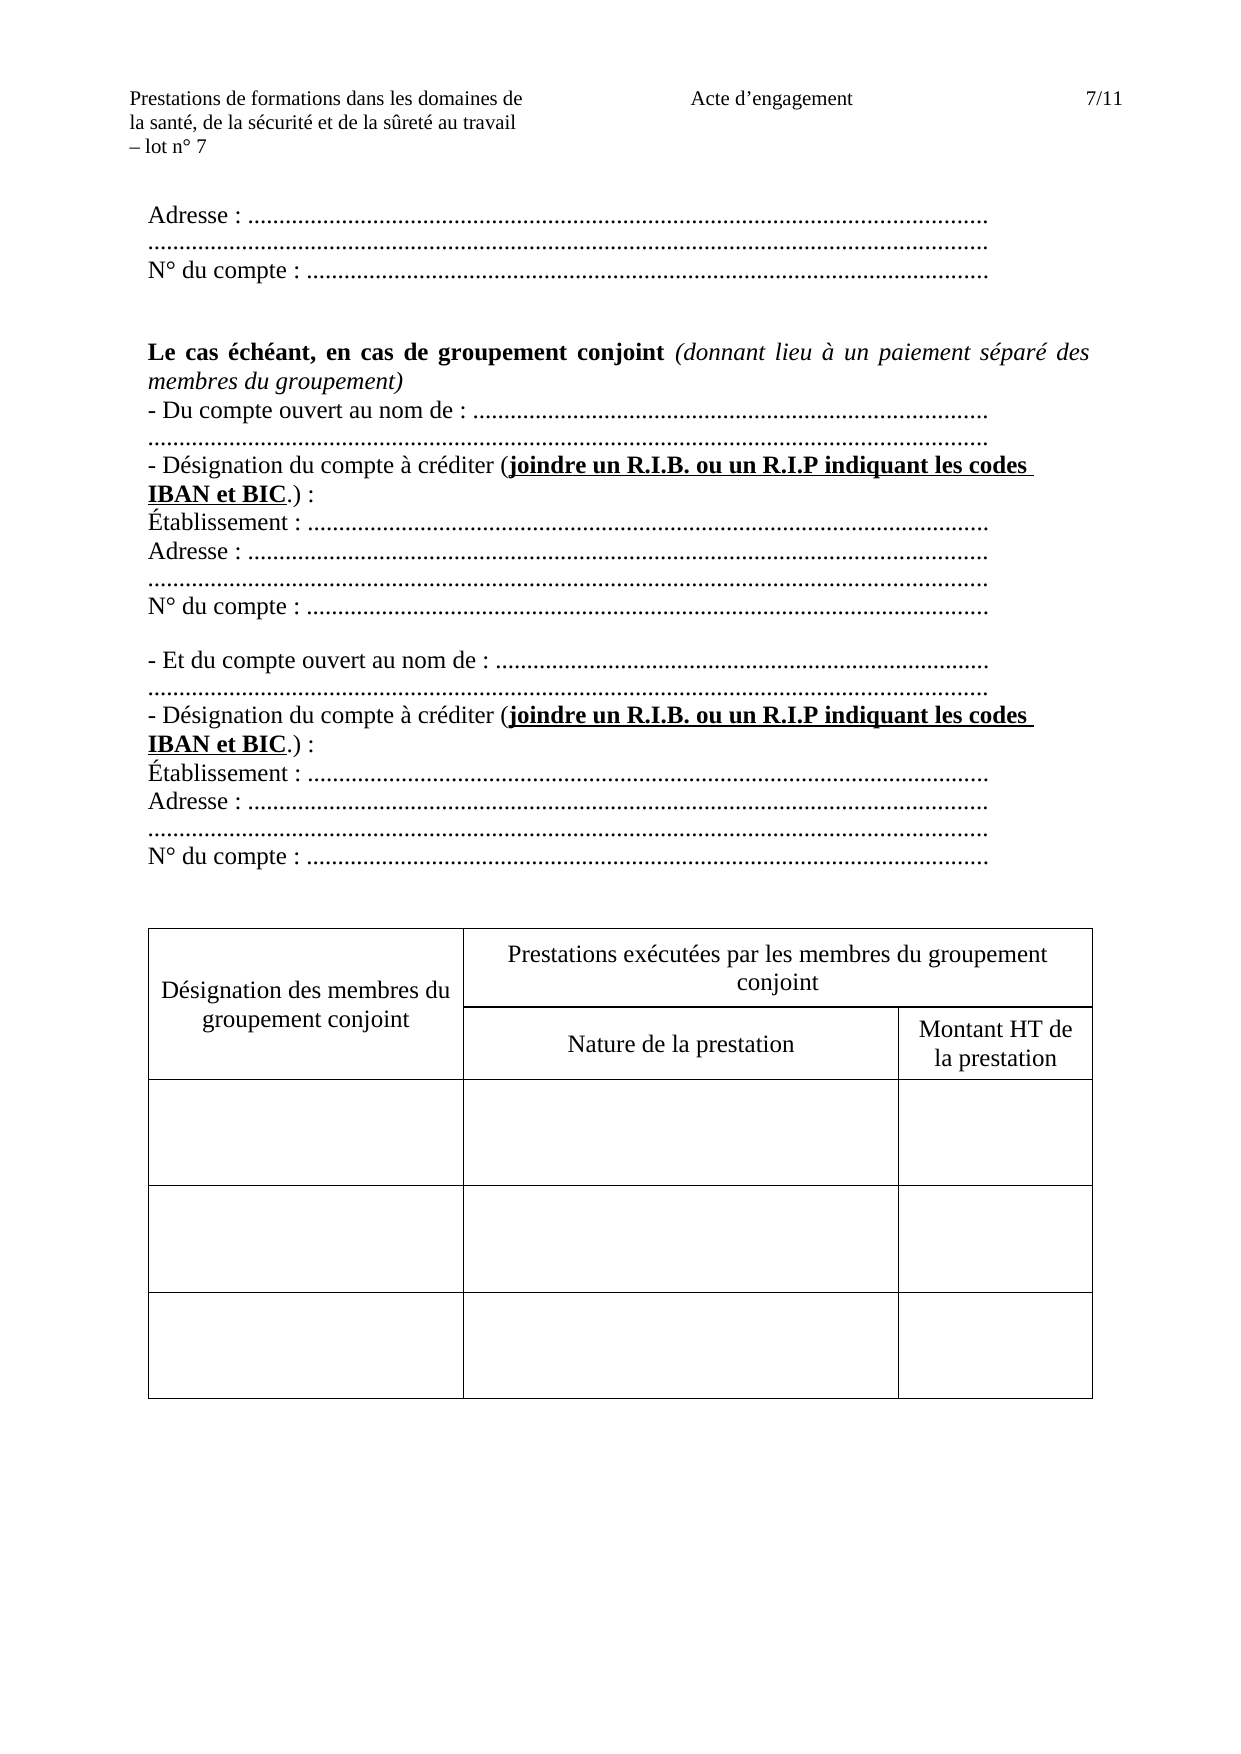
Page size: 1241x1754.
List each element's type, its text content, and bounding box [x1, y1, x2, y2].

table_cell [149, 1080, 463, 1185]
text Établissement : [148, 507, 1093, 536]
table_cell [464, 1080, 898, 1185]
text N° du compte : [148, 591, 1093, 620]
text Adresse : [148, 786, 1093, 815]
table_cell Montant HT de la prestation [899, 1008, 1092, 1079]
text - Désignation du compte à créditer (joindre un R.I.B. ou un R.I.P indiquant les codes IBAN et BIC.) : [148, 700, 1093, 758]
text Adresse : [148, 200, 1093, 228]
table_cell Nature de la prestation [464, 1008, 898, 1079]
text Le cas échéant, en cas de groupement conjoint (donnant lieu à un paiement séparé des membres du groupement) [148, 337, 1093, 395]
text N° du compte : [148, 841, 1093, 870]
text Adresse : [148, 536, 1093, 565]
table_header Désignation des membres du groupement conjoint [149, 929, 463, 1079]
table_cell [899, 1186, 1092, 1292]
text - Désignation du compte à créditer (joindre un R.I.B. ou un R.I.P indiquant les codes IBAN et BIC.) : [148, 450, 1093, 507]
table_cell [899, 1293, 1092, 1398]
text - Du compte ouvert au nom de : [148, 395, 1093, 423]
table_cell [464, 1293, 898, 1398]
text - Et du compte ouvert au nom de : [148, 645, 1093, 674]
table_cell [149, 1293, 463, 1398]
table_cell [149, 1186, 463, 1292]
table_cell [899, 1080, 1092, 1185]
text N° du compte : [148, 255, 1093, 283]
table_cell [464, 1186, 898, 1292]
text Établissement : [148, 758, 1093, 786]
table_header Prestations exécutées par les membres du groupement conjoint [464, 929, 1092, 1006]
